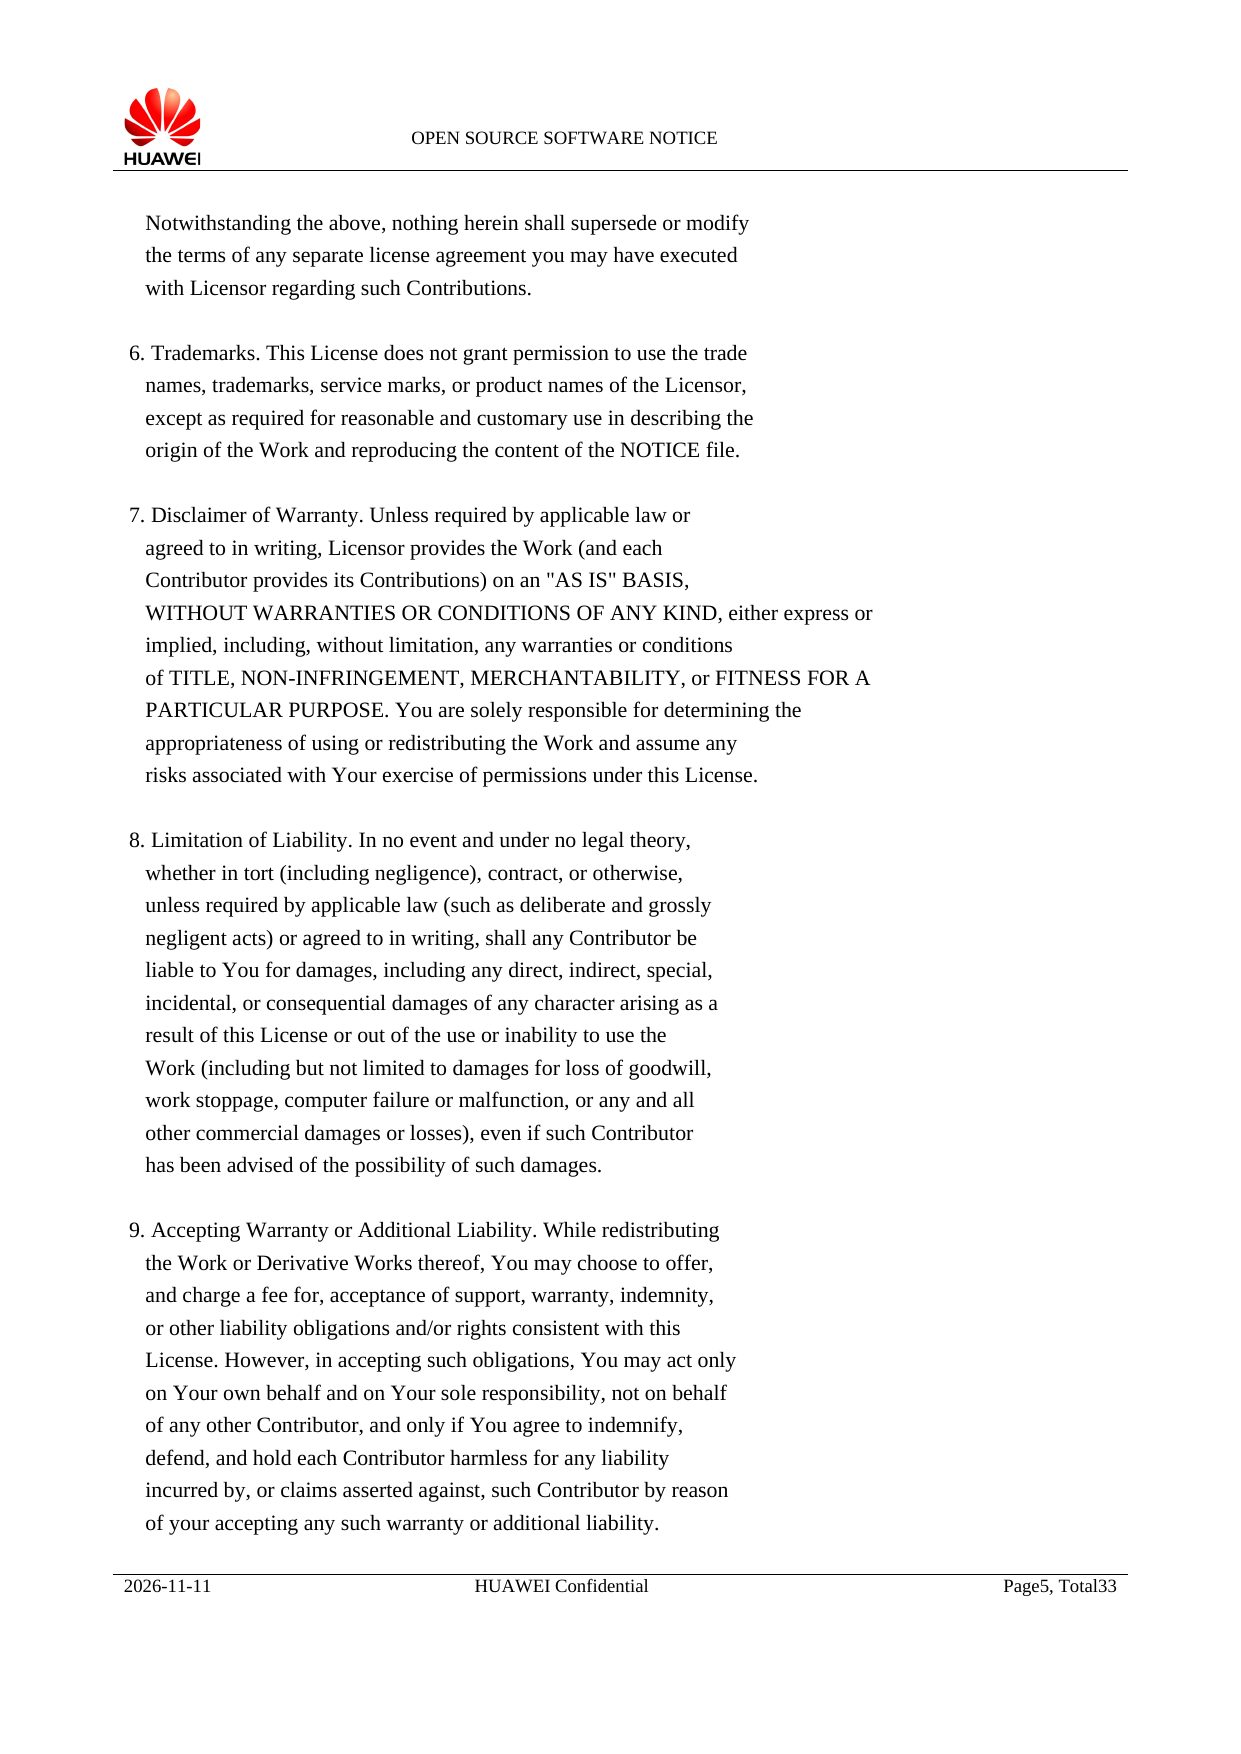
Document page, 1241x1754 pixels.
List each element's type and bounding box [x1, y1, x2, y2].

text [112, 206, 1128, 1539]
picture [124, 88, 201, 165]
